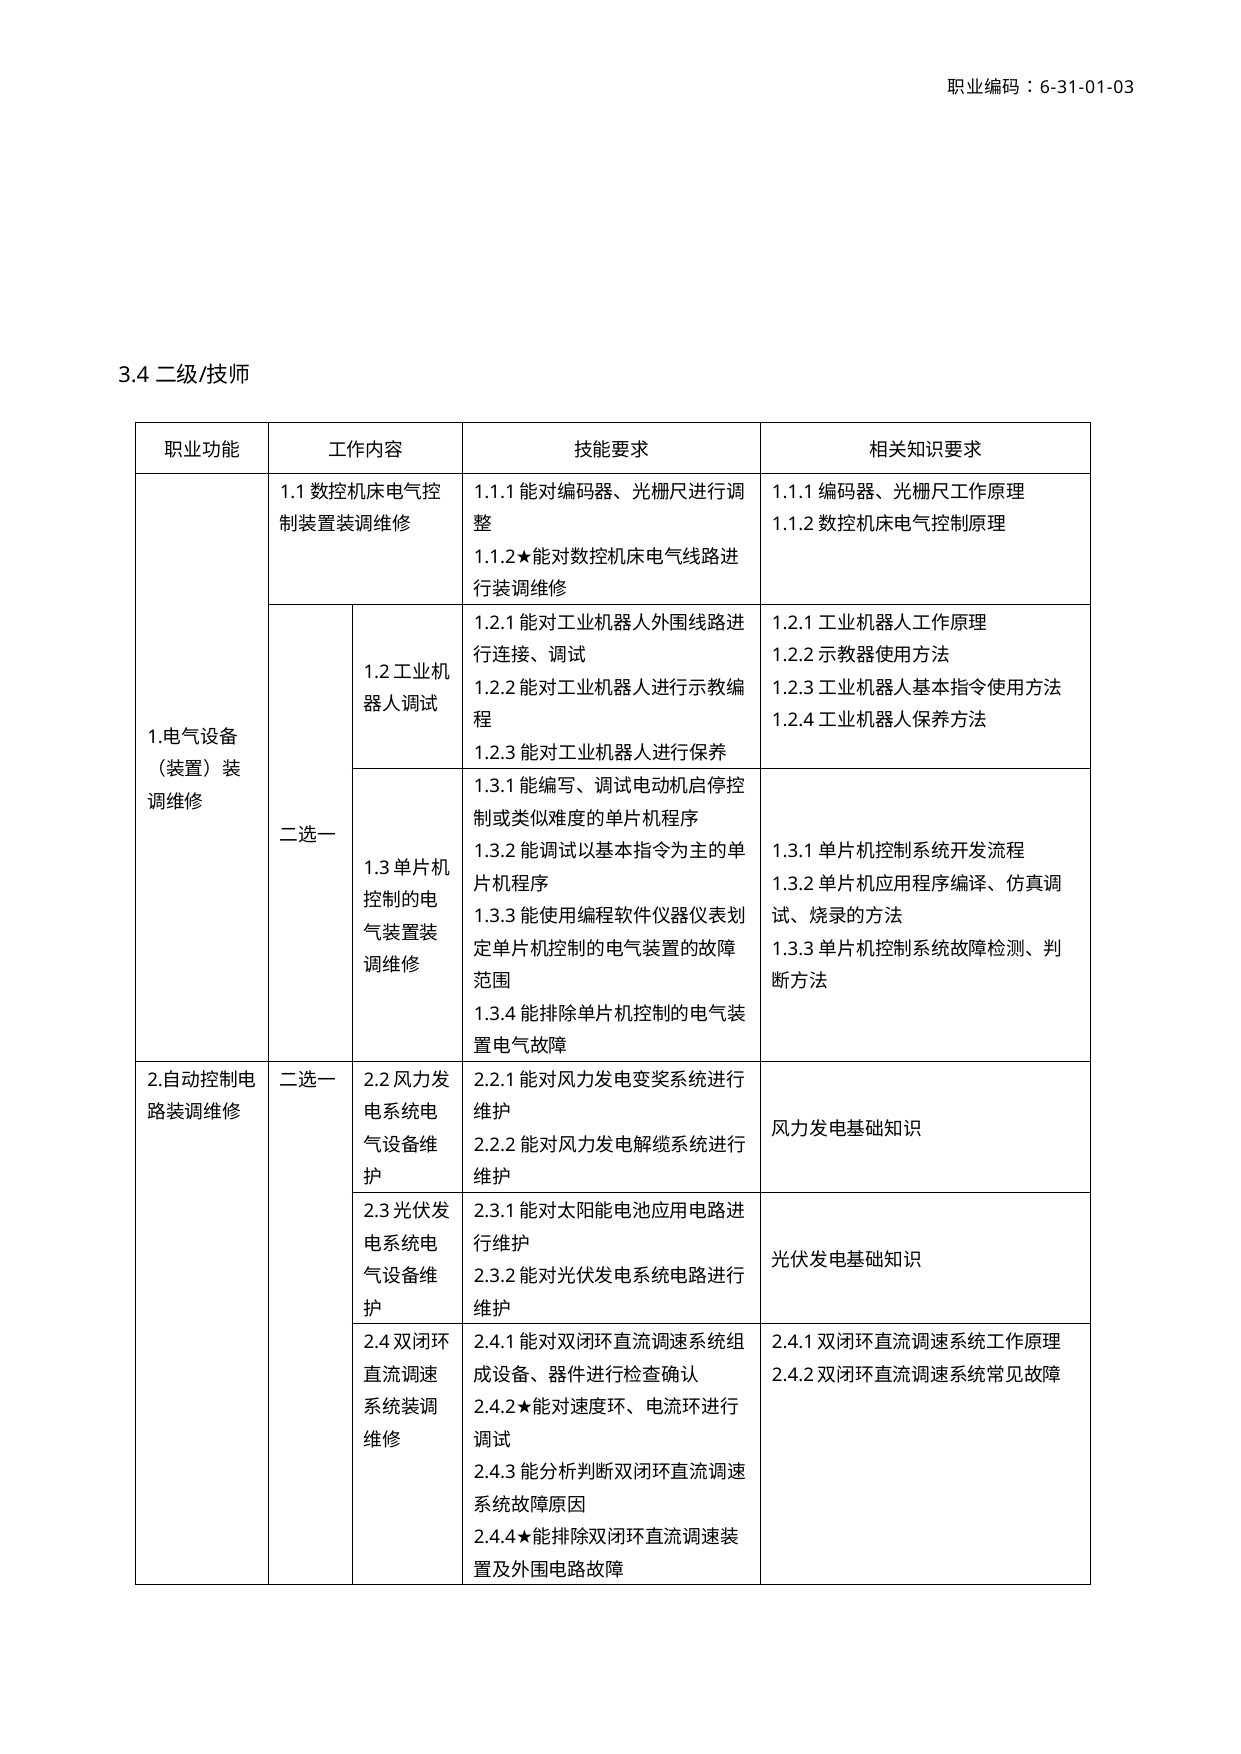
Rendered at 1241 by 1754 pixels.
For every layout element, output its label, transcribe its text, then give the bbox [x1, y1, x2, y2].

table_cell 2.4双闭环直流调速系统装调维修 [353, 1324, 462, 1584]
table_cell 1.3.1 单片机控制系统开发流程 1.3.2 单片机应用程序编译、仿真调试、烧录的方法 1.3.3 单片机控制系统故障检测、判断方法 [761, 769, 1090, 1061]
table_cell 风力发电基础知识 [761, 1062, 1090, 1192]
table_header 工作内容 [269, 423, 462, 473]
table_cell 1.3单片机控制的电气装置装调维修 [353, 769, 462, 1061]
table_cell 1.电气设备（装置）装调维修 [136, 474, 268, 1061]
table_header 技能要求 [463, 423, 760, 473]
table_cell 1.1.1能对编码器、光栅尺进行调整 1.1.2★能对数控机床电气线路进行装调维修 [463, 474, 760, 604]
table_header 相关知识要求 [761, 423, 1090, 473]
table_cell 二选一 [269, 605, 352, 1061]
table_cell 2.2风力发电系统电气设备维护 [353, 1062, 462, 1192]
table_header 职业功能 [136, 423, 268, 473]
table_cell 1.2工业机器人调试 [353, 605, 462, 767]
table_cell 1.1.1 编码器、光栅尺工作原理 1.1.2 数控机床电气控制原理 [761, 474, 1090, 604]
table_cell 1.3.1能编写、调试电动机启停控制或类似难度的单片机程序 1.3.2 能调试以基本指令为主的单片机程序 1.3.3 能使用编程软件仪器仪表划定单片机控制的电气装置的故障范围 1.3.4 能排除单片机控制的电气装置电气故障 [463, 769, 760, 1061]
table_cell 光伏发电基础知识 [761, 1193, 1090, 1323]
table_cell 2.4.1能对双闭环直流调速系统组成设备、器件进行检查确认 2.4.2★能对速度环、电流环进行调试 2.4.3 能分析判断双闭环直流调速系统故障原因 2.4.4★能排除双闭环直流调速装置及外围电路故障 [463, 1324, 760, 1584]
text 3.4 二级/技师 [118, 357, 1134, 389]
table_cell 1.1数控机床电气控制装置装调维修 [269, 474, 462, 604]
table_cell 2.3.1能对太阳能电池应用电路进行维护 2.3.2能对光伏发电系统电路进行维护 [463, 1193, 760, 1323]
table_cell 二选一 [269, 1062, 352, 1584]
table_cell 2.自动控制电路装调维修 [136, 1062, 268, 1584]
table_cell 2.3光伏发电系统电气设备维护 [353, 1193, 462, 1323]
table_cell 1.2.1能对工业机器人外围线路进行连接、调试 1.2.2能对工业机器人进行示教编程 1.2.3 能对工业机器人进行保养 [463, 605, 760, 767]
table_cell 1.2.1 工业机器人工作原理 1.2.2 示教器使用方法 1.2.3 工业机器人基本指令使用方法1.2.4 工业机器人保养方法 [761, 605, 1090, 767]
table_cell 2.2.1能对风力发电变奖系统进行维护 2.2.2 能对风力发电解缆系统进行维护 [463, 1062, 760, 1192]
table_cell 2.4.1双闭环直流调速系统工作原理 2.4.2双闭环直流调速系统常见故障 [761, 1324, 1090, 1584]
